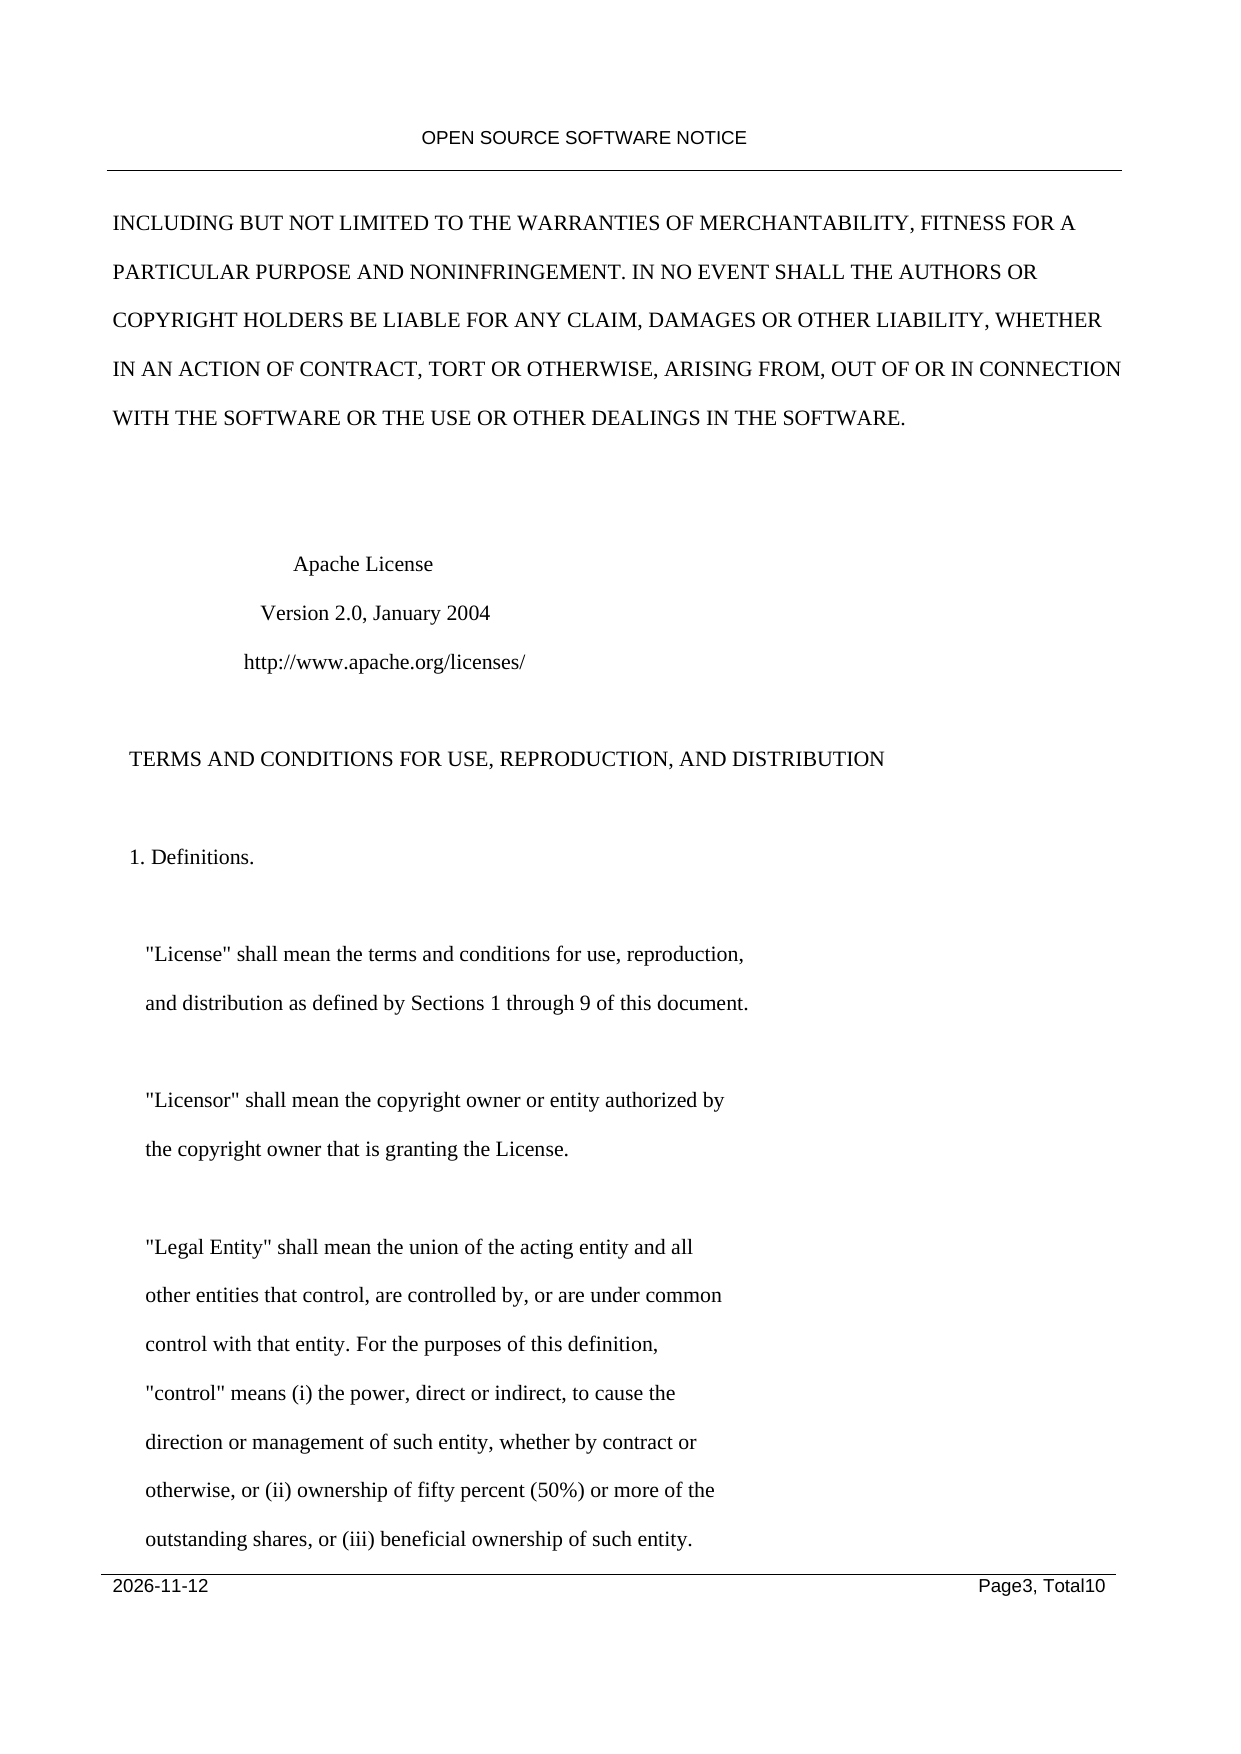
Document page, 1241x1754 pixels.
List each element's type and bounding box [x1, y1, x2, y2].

text [112, 206, 1128, 1555]
